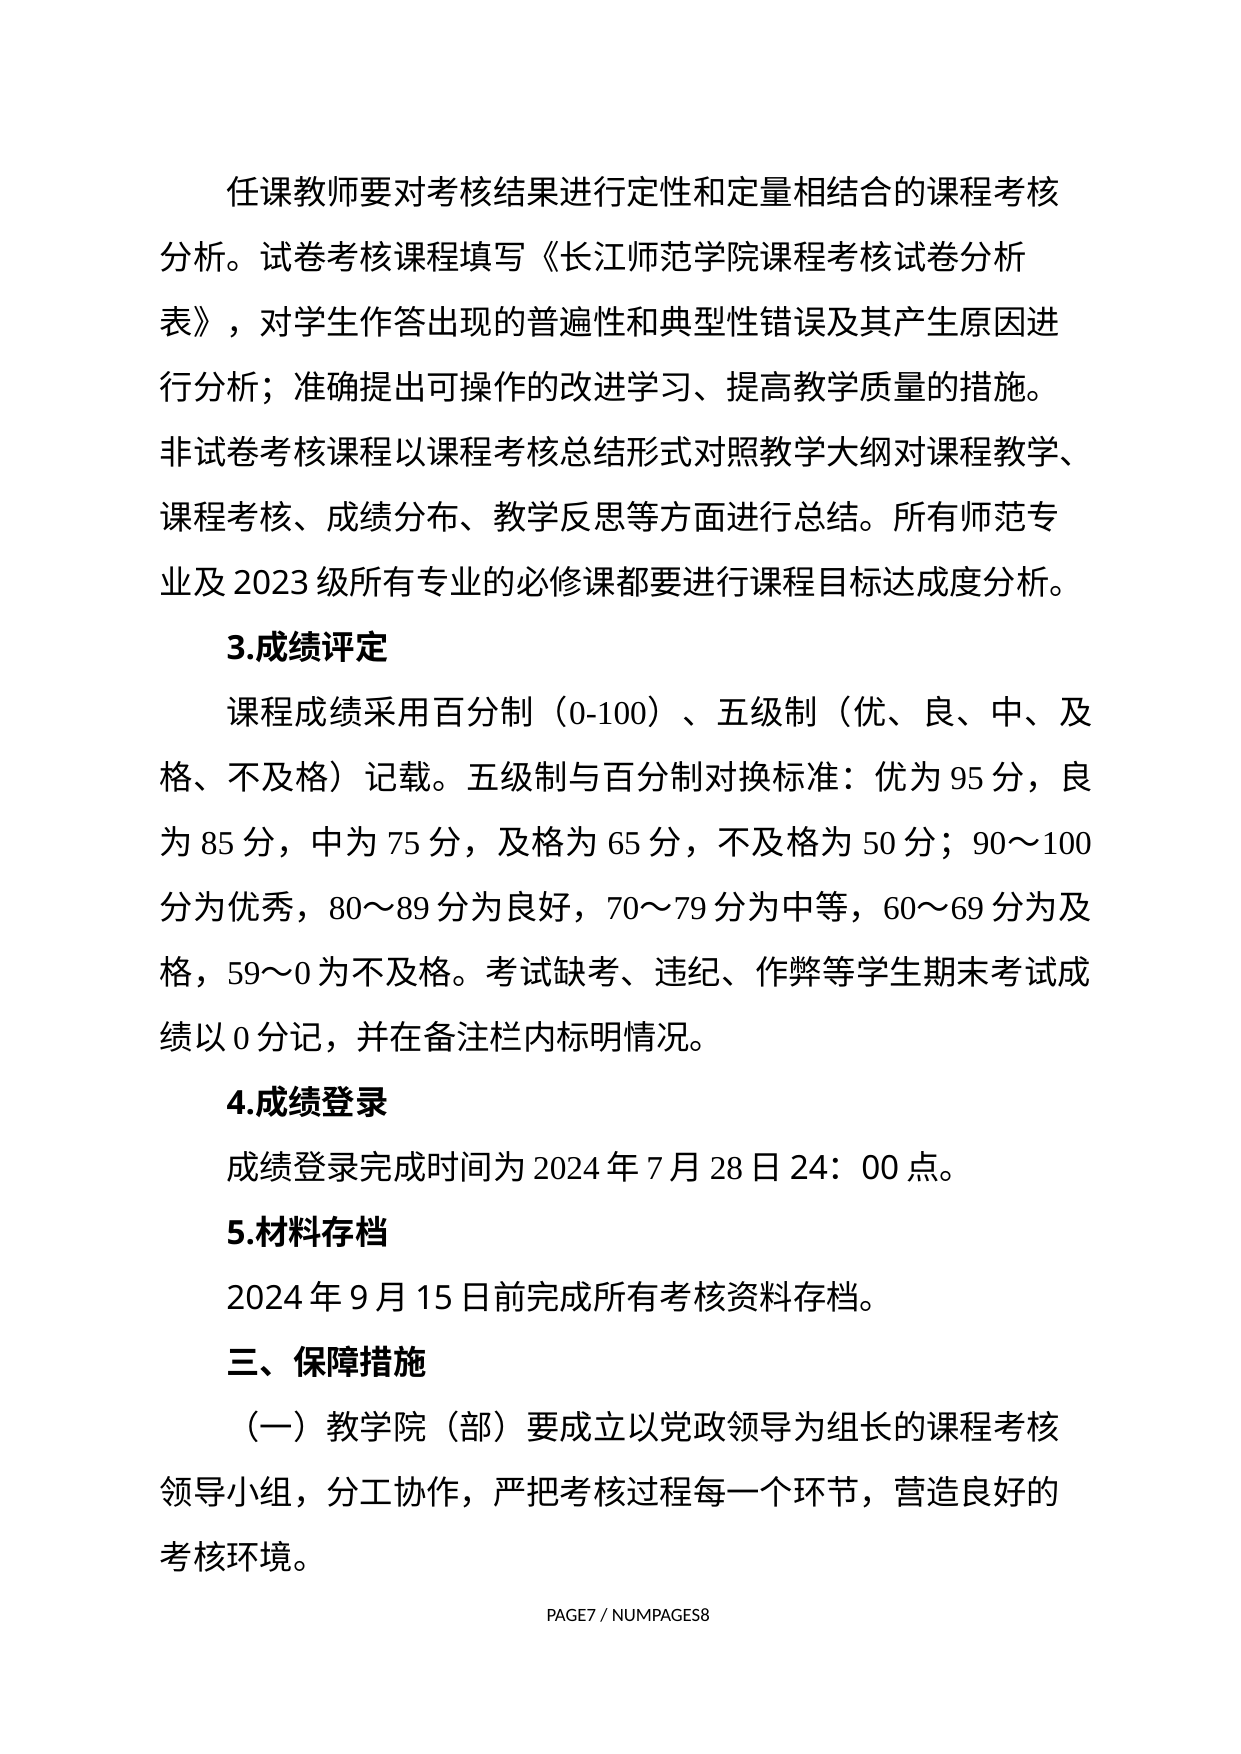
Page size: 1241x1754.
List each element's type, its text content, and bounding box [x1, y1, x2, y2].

text 4.成绩登录 [159, 1067, 1092, 1132]
text （一）教学院（部）要成立以党政领导为组长的课程考核领导小组，分工协作，严把考核过程每一个环节，营造良好的考核环境。 [159, 1392, 1092, 1587]
text 任课教师要对考核结果进行定性和定量相结合的课程考核分析。试卷考核课程填写《长江师范学院课程考核试卷分析表》，对学生作答出现的普遍性和典型性错误及其产生原因进行分析；准确提出可操作的改进学习、提高教学质量的措施。非试卷考核课程以课程考核总结形式对照教学大纲对课程教学、课程考核、成绩分布、教学反思等方面进行总结。所有师范专业及2023级所有专业的必修课都要进行课程目标达成度分析。 [159, 157, 1092, 612]
text 三、保障措施 [159, 1327, 1092, 1392]
text 3.成绩评定 [159, 612, 1092, 677]
text 成绩登录完成时间为2024年7月28日24：00点。 [159, 1132, 1092, 1197]
text 5.材料存档 [159, 1197, 1092, 1262]
text 2024年9月15日前完成所有考核资料存档。 [159, 1262, 1092, 1327]
text 课程成绩采用百分制（0-100）、五级制（优、良、中、及格、不及格）记载。五级制与百分制对换标准：优为95分，良为85分，中为75分，及格为65分，不及格为50分；90～100分为优秀，80～89分为良好，70～79分为中等，60～69分为及格，59～0为不及格。考试缺考、违纪、作弊等学生期末考试成绩以0分记，并在备注栏内标明情况。 [159, 677, 1092, 1067]
